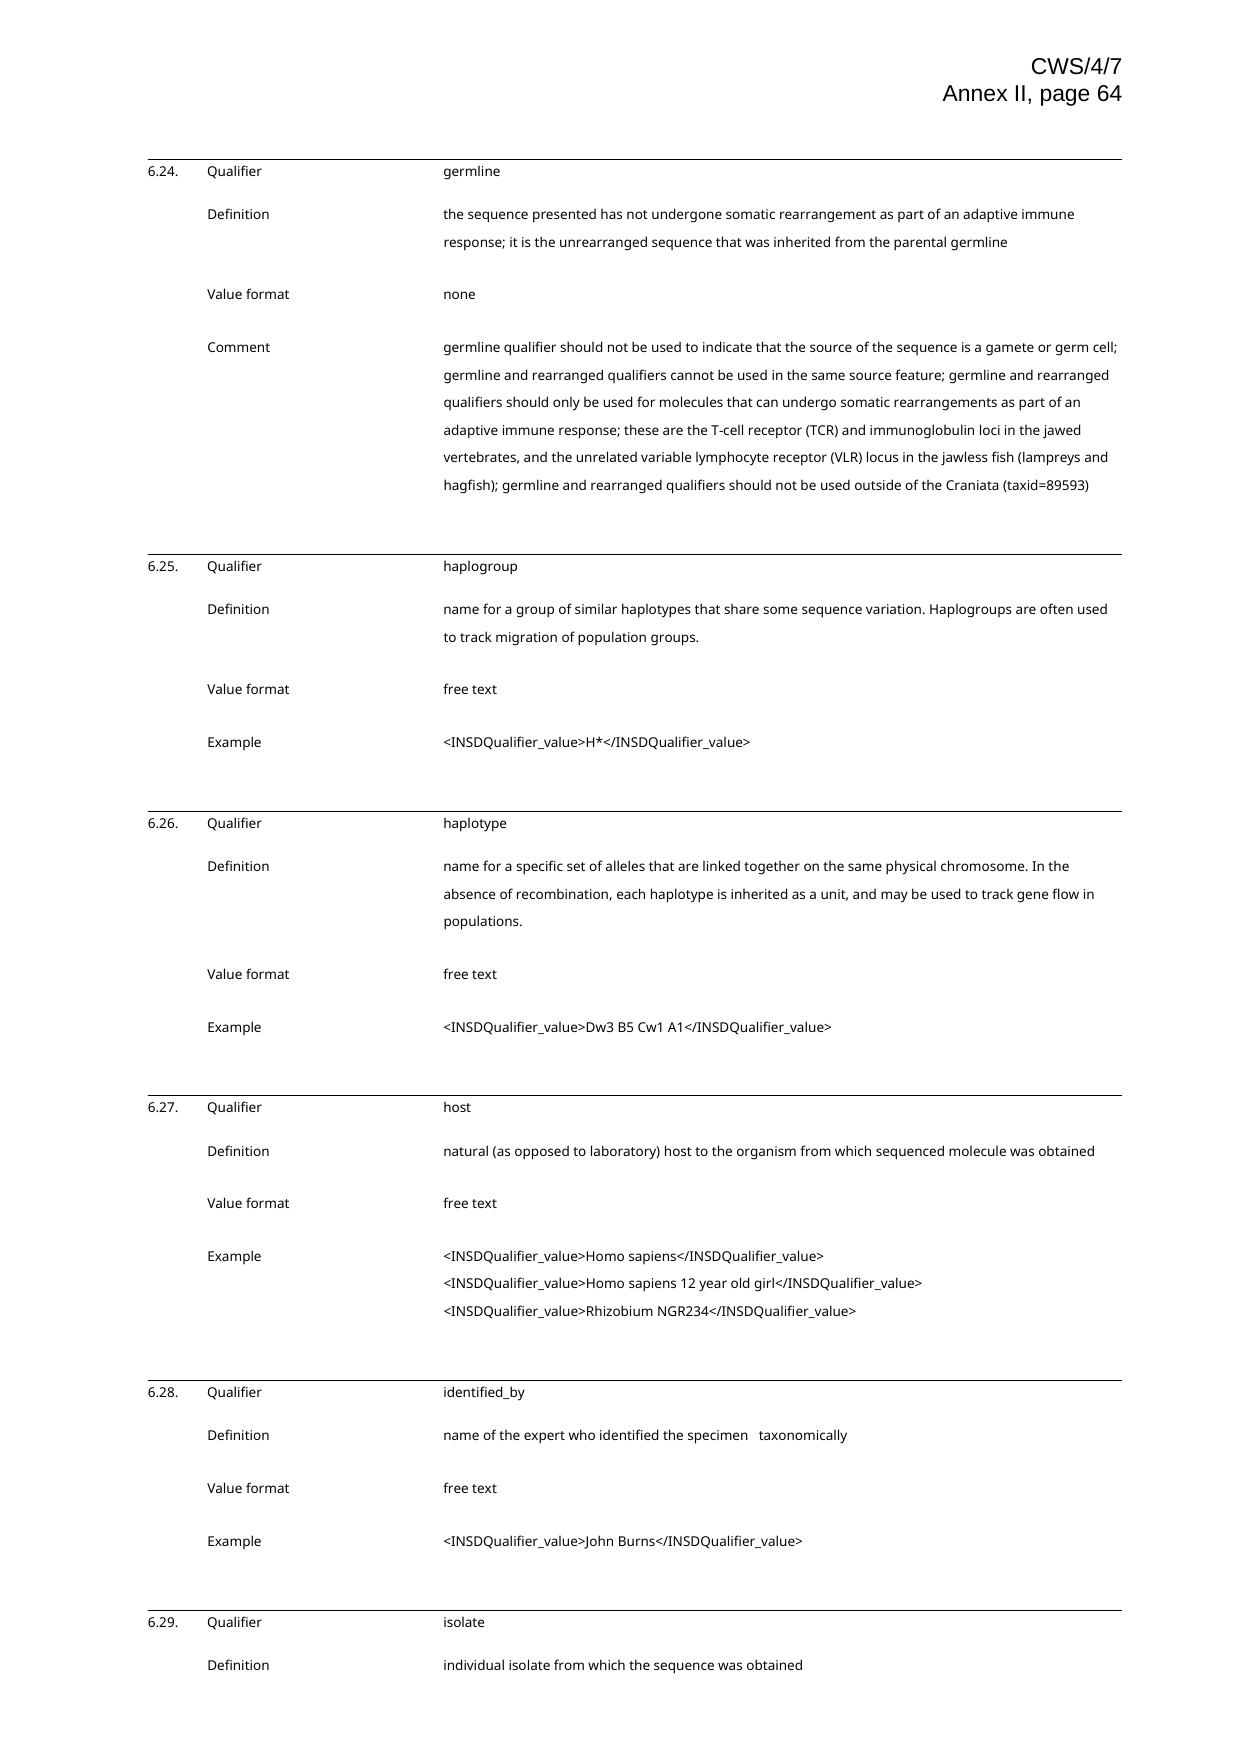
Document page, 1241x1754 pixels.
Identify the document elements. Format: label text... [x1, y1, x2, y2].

text Definition name of the expert who identified the specimen taxonomically [207, 1426, 1122, 1445]
list 6.25. Qualifier haplogroup [148, 555, 1122, 575]
list 6.28. Qualifier identified_by [148, 1381, 1122, 1401]
text <INSDQualifier_value>Homo sapiens 12 year old girl</INSDQualifier_value> [443, 1274, 1122, 1293]
text Definition the sequence presented has not undergone somatic rearrangement as part of an adaptive immune response; it is the unrearranged sequence that was inherited from the parental germline [207, 205, 1122, 251]
text Value format free text [207, 1479, 1122, 1498]
text Example <INSDQualifier_value>H*</INSDQualifier_value> [207, 733, 1122, 751]
list 6.27. Qualifier host [148, 1096, 1122, 1117]
text Value format free text [207, 965, 1122, 983]
text Example <INSDQualifier_value>Dw3 B5 Cw1 A1</INSDQualifier_value> [207, 1017, 1122, 1036]
text Value format free text [207, 1194, 1122, 1213]
text Definition name for a specific set of alleles that are linked together on the same physical chromosome. In the absence of recombination, each haplotype is inherited as a unit, and may be used to track gene flow in populations. [207, 857, 1122, 931]
text Definition name for a group of similar haplotypes that share some sequence variation. Haplogroups are often used to track migration of population groups. [207, 600, 1122, 646]
text Definition natural (as opposed to laboratory) host to the organism from which sequenced molecule was obtained [207, 1142, 1122, 1160]
text Value format free text [207, 680, 1122, 699]
text Comment germline qualifier should not be used to indicate that the source of the sequence is a gamete or germ cell; germline and rearranged qualifiers cannot be used in the same source feature; germline and rearranged qualifiers should only be used for molecules that can undergo somatic rearrangements as part of an adaptive immune response; these are the T-cell receptor (TCR) and immunoglobulin loci in the jawed vertebrates, and the unrelated variable lymphocyte receptor (VLR) locus in the jawless fish (lampreys and hagfish); germline and rearranged qualifiers should not be used outside of the Craniata (taxid=89593) [207, 338, 1122, 494]
text Value format none [207, 285, 1122, 304]
list 6.29. Qualifier isolate [148, 1611, 1122, 1631]
text Example <INSDQualifier_value>John Burns</INSDQualifier_value> [207, 1532, 1122, 1550]
text Example <INSDQualifier_value>Homo sapiens</INSDQualifier_value> [207, 1247, 1122, 1265]
text <INSDQualifier_value>Rhizobium NGR234</INSDQualifier_value> [443, 1302, 1122, 1321]
text Definition individual isolate from which the sequence was obtained [207, 1656, 1122, 1674]
list 6.24. Qualifier germline [148, 160, 1122, 180]
list 6.26. Qualifier haplotype [148, 812, 1122, 832]
